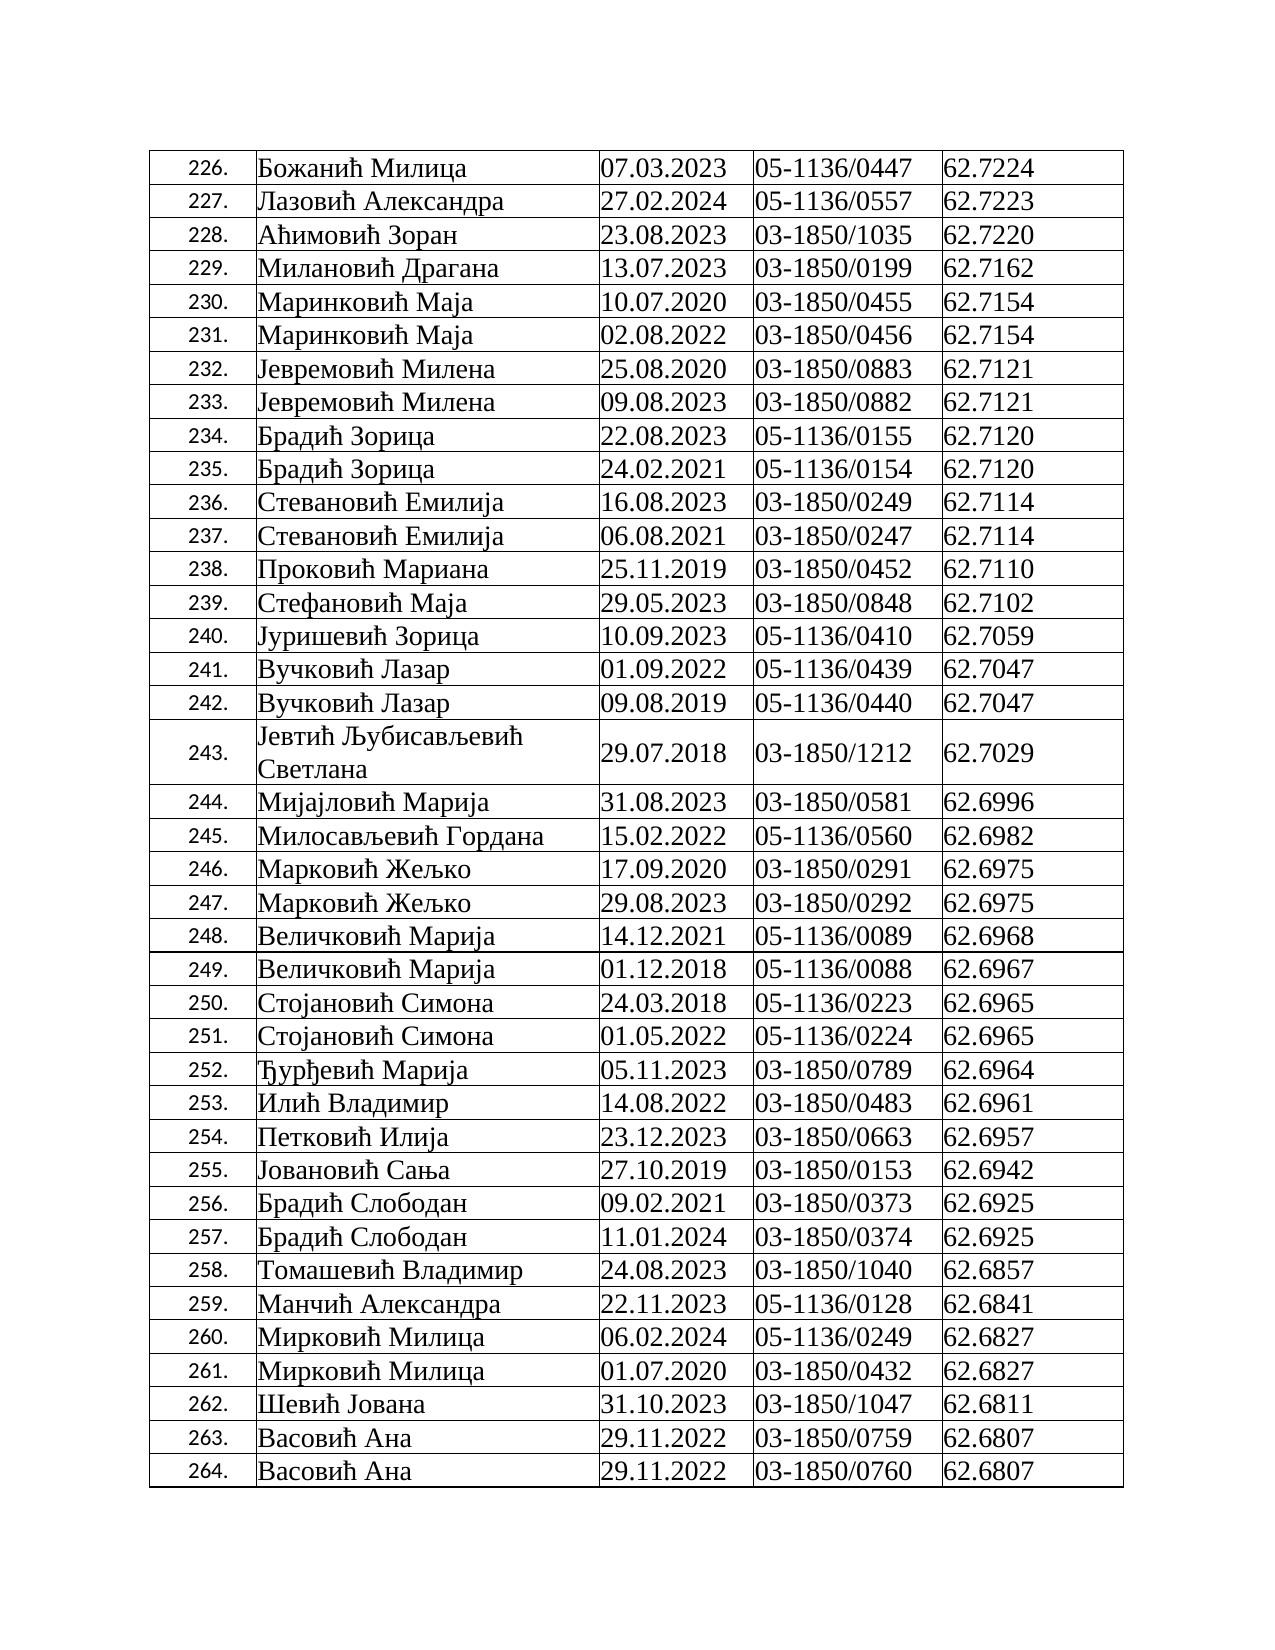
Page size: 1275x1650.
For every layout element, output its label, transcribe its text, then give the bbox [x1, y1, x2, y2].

table_cell 31.08.2023 [600, 785, 753, 818]
table_cell 03-1850/0291 [754, 852, 942, 884]
table_cell 62.7029 [943, 720, 1123, 784]
table_cell 03-1850/1047 [754, 1387, 942, 1419]
table_cell 62.7120 [943, 452, 1123, 484]
table_cell Стевановић Емилија [257, 519, 599, 551]
table_cell Јевремовић Милена [257, 385, 599, 417]
table_cell 24.08.2023 [600, 1254, 753, 1286]
table_cell 02.08.2022 [600, 318, 753, 351]
table_cell [150, 151, 256, 183]
table_cell Марковић Жељко [257, 886, 599, 918]
table_cell [150, 653, 256, 685]
table_cell Шевић Јована [257, 1387, 599, 1419]
table_cell 14.12.2021 [600, 919, 753, 951]
table_cell 15.02.2022 [600, 819, 753, 851]
table_cell Илић Владимир [257, 1086, 599, 1119]
table_cell 03-1850/0153 [754, 1153, 942, 1186]
table_cell [150, 1354, 256, 1386]
table_cell Петковић Илија [257, 1120, 599, 1152]
table_cell Аћимовић Зоран [257, 218, 599, 250]
table_cell 03-1850/1040 [754, 1254, 942, 1286]
table_cell 62.7120 [943, 419, 1123, 451]
table_cell 62.6827 [943, 1354, 1123, 1386]
table_cell 62.7121 [943, 385, 1123, 417]
table_cell 09.02.2021 [600, 1187, 753, 1219]
table_cell 03-1850/0663 [754, 1120, 942, 1152]
table_cell 29.05.2023 [600, 586, 753, 618]
table_cell [150, 485, 256, 518]
table_cell 01.09.2022 [600, 653, 753, 685]
table_cell [150, 953, 256, 985]
table_cell Јевтић Љубисављевић Светлана [257, 720, 599, 784]
table_cell 03-1850/0452 [754, 552, 942, 585]
table_cell [150, 619, 256, 652]
table_cell 05-1136/0128 [754, 1287, 942, 1319]
table_cell Милановић Драгана [257, 251, 599, 284]
table_cell 03-1850/0373 [754, 1187, 942, 1219]
table_cell [150, 686, 256, 718]
table_cell 03-1850/0759 [754, 1421, 942, 1453]
table_cell 62.6807 [943, 1454, 1123, 1486]
table_cell 03-1850/0455 [754, 285, 942, 317]
table_cell 01.07.2020 [600, 1354, 753, 1386]
table_cell [150, 1019, 256, 1052]
table_cell [150, 419, 256, 451]
table_cell [150, 385, 256, 417]
table_cell 03-1850/0199 [754, 251, 942, 284]
table_cell 62.7121 [943, 352, 1123, 384]
table_cell 10.07.2020 [600, 285, 753, 317]
table_cell 62.7047 [943, 653, 1123, 685]
table_cell 03-1850/1035 [754, 218, 942, 250]
table_cell Васовић Ана [257, 1454, 599, 1486]
table_cell Маринковић Маја [257, 318, 599, 351]
table_cell [150, 986, 256, 1018]
table_cell [150, 1320, 256, 1353]
table_cell 03-1850/0789 [754, 1053, 942, 1085]
table_cell Величковић Марија [257, 919, 599, 951]
table_cell [150, 1153, 256, 1186]
table_cell [150, 785, 256, 818]
table_cell [150, 318, 256, 351]
table_cell [150, 1053, 256, 1085]
table_cell 05.11.2023 [600, 1053, 753, 1085]
table_cell 03-1850/0432 [754, 1354, 942, 1386]
table_cell 62.6925 [943, 1220, 1123, 1252]
table_cell 11.01.2024 [600, 1220, 753, 1252]
table_cell 62.6964 [943, 1053, 1123, 1085]
table_cell 06.08.2021 [600, 519, 753, 551]
table_cell Стојановић Симона [257, 986, 599, 1018]
table_cell [150, 218, 256, 250]
table_cell Марковић Жељко [257, 852, 599, 884]
table_cell 05-1136/0088 [754, 953, 942, 985]
table_cell [150, 1421, 256, 1453]
table_cell 62.7224 [943, 151, 1123, 183]
table_cell 62.6942 [943, 1153, 1123, 1186]
table_cell 05-1136/0440 [754, 686, 942, 718]
table_cell 22.11.2023 [600, 1287, 753, 1319]
table_cell Мирковић Милица [257, 1320, 599, 1353]
table_cell 62.7154 [943, 318, 1123, 351]
table_cell 06.02.2024 [600, 1320, 753, 1353]
table_cell Вучковић Лазар [257, 686, 599, 718]
table_cell 25.08.2020 [600, 352, 753, 384]
table_cell 05-1136/0224 [754, 1019, 942, 1052]
table_cell 25.11.2019 [600, 552, 753, 585]
table_cell 05-1136/0410 [754, 619, 942, 652]
table_cell [150, 519, 256, 551]
table_cell 03-1850/0249 [754, 485, 942, 518]
table_cell 29.08.2023 [600, 886, 753, 918]
table_cell Проковић Мариана [257, 552, 599, 585]
table_cell 05-1136/0089 [754, 919, 942, 951]
table_cell [150, 1254, 256, 1286]
table_cell 62.7223 [943, 185, 1123, 217]
table_cell 23.08.2023 [600, 218, 753, 250]
table_cell Мирковић Милица [257, 1354, 599, 1386]
table_cell 62.6982 [943, 819, 1123, 851]
table_cell [150, 552, 256, 585]
table_cell 62.7220 [943, 218, 1123, 250]
table_cell Јевремовић Милена [257, 352, 599, 384]
table_cell 03-1850/0292 [754, 886, 942, 918]
table_cell 03-1850/0760 [754, 1454, 942, 1486]
table_cell Ђурђевић Марија [257, 1053, 599, 1085]
table_cell 62.7114 [943, 519, 1123, 551]
table_cell [150, 251, 256, 284]
table_cell 62.6841 [943, 1287, 1123, 1319]
table_cell Брадић Зорица [257, 419, 599, 451]
table_cell [150, 720, 256, 784]
table_cell [150, 586, 256, 618]
table_cell 05-1136/0557 [754, 185, 942, 217]
table_cell 62.6968 [943, 919, 1123, 951]
table_cell Лазовић Александра [257, 185, 599, 217]
table_cell [150, 1220, 256, 1252]
table_cell 62.7114 [943, 485, 1123, 518]
table_cell [150, 1120, 256, 1152]
table_cell 62.7102 [943, 586, 1123, 618]
table_cell [150, 452, 256, 484]
table_cell 62.7154 [943, 285, 1123, 317]
table_cell 03-1850/0883 [754, 352, 942, 384]
table_cell [150, 1287, 256, 1319]
table_cell 27.10.2019 [600, 1153, 753, 1186]
table_cell Величковић Марија [257, 953, 599, 985]
table_cell 05-1136/0249 [754, 1320, 942, 1353]
table_cell 10.09.2023 [600, 619, 753, 652]
table_cell 24.03.2018 [600, 986, 753, 1018]
table_cell [150, 352, 256, 384]
table_cell Стојановић Симона [257, 1019, 599, 1052]
table_cell 62.6996 [943, 785, 1123, 818]
table_cell 62.6975 [943, 886, 1123, 918]
table_cell 62.6807 [943, 1421, 1123, 1453]
table_cell 05-1136/0447 [754, 151, 942, 183]
table_cell 03-1850/0848 [754, 586, 942, 618]
table_cell 62.6811 [943, 1387, 1123, 1419]
table_cell [150, 1086, 256, 1119]
table_cell [150, 852, 256, 884]
table_cell Васовић Ана [257, 1421, 599, 1453]
table_cell Божанић Милица [257, 151, 599, 183]
table_cell [150, 185, 256, 217]
table_cell 03-1850/0247 [754, 519, 942, 551]
table_cell Мијајловић Марија [257, 785, 599, 818]
table_cell Брадић Зорица [257, 452, 599, 484]
table_cell 62.6975 [943, 852, 1123, 884]
table_cell [150, 285, 256, 317]
table_cell Стефановић Маја [257, 586, 599, 618]
table_cell 62.6857 [943, 1254, 1123, 1286]
table_cell 16.08.2023 [600, 485, 753, 518]
table_cell [150, 1454, 256, 1486]
table_cell 62.6965 [943, 986, 1123, 1018]
table_cell 03-1850/0581 [754, 785, 942, 818]
table_cell 62.7047 [943, 686, 1123, 718]
table_cell 05-1136/0154 [754, 452, 942, 484]
table_cell Манчић Александра [257, 1287, 599, 1319]
table_cell [150, 819, 256, 851]
table_cell 03-1850/0374 [754, 1220, 942, 1252]
table_cell 01.12.2018 [600, 953, 753, 985]
table_cell [150, 1187, 256, 1219]
table_cell Стевановић Емилија [257, 485, 599, 518]
table_cell 62.6827 [943, 1320, 1123, 1353]
table_cell Брадић Слободан [257, 1220, 599, 1252]
table_cell Брадић Слободан [257, 1187, 599, 1219]
table_cell 23.12.2023 [600, 1120, 753, 1152]
table_cell 62.7162 [943, 251, 1123, 284]
table_cell 01.05.2022 [600, 1019, 753, 1052]
table_cell 62.6965 [943, 1019, 1123, 1052]
table_cell 14.08.2022 [600, 1086, 753, 1119]
table_cell 03-1850/0882 [754, 385, 942, 417]
table_cell 62.6967 [943, 953, 1123, 985]
table_cell 62.6925 [943, 1187, 1123, 1219]
table_cell 24.02.2021 [600, 452, 753, 484]
table_cell Вучковић Лазар [257, 653, 599, 685]
table_cell 17.09.2020 [600, 852, 753, 884]
table_cell 09.08.2019 [600, 686, 753, 718]
table_cell [150, 919, 256, 951]
table_cell 05-1136/0155 [754, 419, 942, 451]
table_cell 09.08.2023 [600, 385, 753, 417]
table_cell 31.10.2023 [600, 1387, 753, 1419]
table_cell Томашевић Владимир [257, 1254, 599, 1286]
table_cell 29.11.2022 [600, 1421, 753, 1453]
table_cell Јовановић Сања [257, 1153, 599, 1186]
table_cell 62.7059 [943, 619, 1123, 652]
table_cell 03-1850/1212 [754, 720, 942, 784]
table_cell 03-1850/0483 [754, 1086, 942, 1119]
table_cell 03-1850/0456 [754, 318, 942, 351]
table_cell 13.07.2023 [600, 251, 753, 284]
table_cell 22.08.2023 [600, 419, 753, 451]
table_cell 29.07.2018 [600, 720, 753, 784]
table_cell 62.6961 [943, 1086, 1123, 1119]
table_cell [150, 886, 256, 918]
table_cell 05-1136/0560 [754, 819, 942, 851]
table_cell 27.02.2024 [600, 185, 753, 217]
table_cell 05-1136/0223 [754, 986, 942, 1018]
table_cell 07.03.2023 [600, 151, 753, 183]
table_cell 62.6957 [943, 1120, 1123, 1152]
table_cell Маринковић Маја [257, 285, 599, 317]
table_cell 62.7110 [943, 552, 1123, 585]
table_cell 05-1136/0439 [754, 653, 942, 685]
table_cell Јуришевић Зорица [257, 619, 599, 652]
table_cell 29.11.2022 [600, 1454, 753, 1486]
table_cell Милосављевић Гордана [257, 819, 599, 851]
table_cell [150, 1387, 256, 1419]
